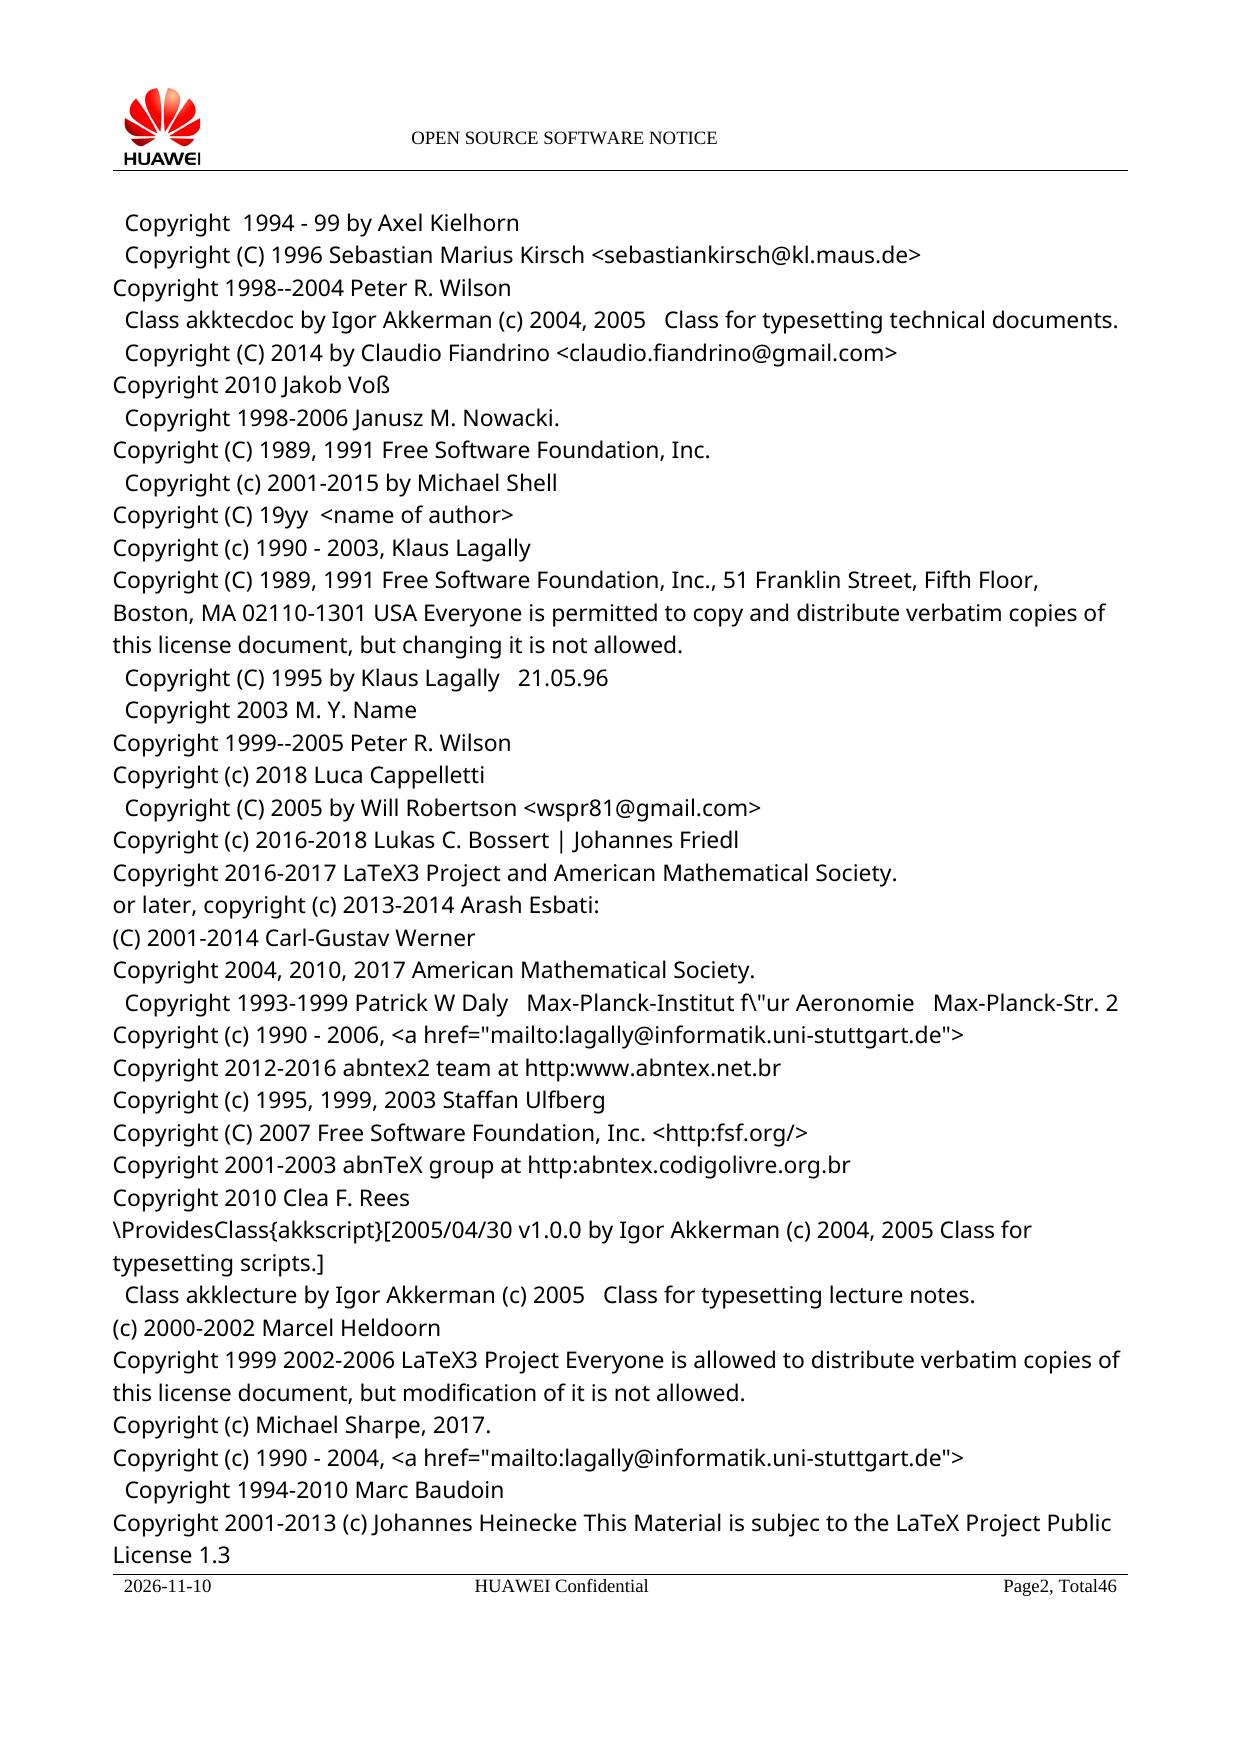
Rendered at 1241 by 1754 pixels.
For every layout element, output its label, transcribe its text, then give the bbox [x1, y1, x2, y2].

text Copyright 2001-2013 (c) Johannes Heinecke This Material is subjec to the LaTeX Project Public Li­cense 1.3 [112, 1506, 1128, 1571]
text Copyright 2004, 2010, 2017 American Mathematical Society. [112, 954, 1128, 986]
text Copyright 2001-2003 abnTeX group at http:abntex.codigolivre.org.br [112, 1149, 1128, 1181]
text Copyright 2003 M. Y. Name [112, 694, 1128, 726]
text Copyright 1999--2005 Peter R. Wilson [112, 726, 1128, 759]
picture [124, 88, 201, 165]
text \ProvidesClass{akkscript}[2005/04/30 v1.0.0 by Igor Akkerman (c) 2004, 2005 Class for typesetting scripts.] [112, 1214, 1128, 1279]
text Copyright 2010 Clea F. Rees [112, 1181, 1128, 1214]
text Class akktecdoc by Igor Akkerman (c) 2004, 2005 Class for typesetting technical documents. [112, 304, 1128, 336]
text Copyright (c) 1990 - 2003, Klaus Lagally [112, 531, 1128, 564]
text Copyright (c) 1990 - 2004, <a href="mailto:lagally@informatik.uni-stuttgart.de"> [112, 1441, 1128, 1474]
text Class akklecture by Igor Akkerman (c) 2005 Class for typesetting lecture notes. [112, 1279, 1128, 1311]
text Copyright 2016-2017 LaTeX3 Project and American Mathematical Society. [112, 856, 1128, 889]
text Copyright 1994-2010 Marc Baudoin [112, 1474, 1128, 1506]
text Copyright (C) 2014 by Claudio Fiandrino <claudio.fiandrino@gmail.com> [112, 336, 1128, 369]
text Copyright (C) 19yy <name of author> [112, 499, 1128, 531]
text Copyright (C) 1989, 1991 Free Software Foundation, Inc. [112, 434, 1128, 466]
text Copyright 1998--2004 Peter R. Wilson [112, 271, 1128, 304]
text Copyright (C) 2005 by Will Robertson <wspr81@gmail.com> [112, 791, 1128, 824]
text Copyright (C) 1989, 1991 Free Software Foundation, Inc., 51 Franklin Street, Fifth Floor, Boston, MA 02110-1301 USA Everyone is permitted to copy and distribute verbatim copies of this license document, but changing it is not allowed. [112, 564, 1128, 661]
text Copyright (c) 2016-2018 Lukas C. Bossert | Johannes Friedl [112, 824, 1128, 856]
text or later, copyright (c) 2013-2014 Arash Esbati: [112, 889, 1128, 921]
text Copyright (c) 1995, 1999, 2003 Staffan Ulfberg [112, 1084, 1128, 1116]
text (C) 2001-2014 Carl-Gustav Werner [112, 921, 1128, 954]
text Copyright (c) 1990 - 2006, <a href="mailto:lagally@informatik.uni-stuttgart.de"> [112, 1019, 1128, 1051]
text Copyright 1998-2006 Janusz M. Nowacki. [112, 401, 1128, 434]
text Copyright 2012-2016 abntex2 team at http:www.abntex.net.br [112, 1051, 1128, 1084]
text Copyright (C) 1995 by Klaus Lagally 21.05.96 [112, 661, 1128, 694]
text Copyright (c) 2001-2015 by Michael Shell [112, 466, 1128, 499]
text Copyright 1994 - 99 by Axel Kielhorn [112, 206, 1128, 239]
text Copyright 1999 2002-2006 LaTeX3 Project Everyone is allowed to distribute verbatim copies of this license document, but modification of it is not allowed. [112, 1344, 1128, 1409]
text Copyright (C) 2007 Free Software Foundation, Inc. <http:fsf.org/> [112, 1116, 1128, 1149]
text (c) 2000-2002 Marcel Heldoorn [112, 1311, 1128, 1344]
text Copyright (c) 2018 Luca Cappelletti [112, 759, 1128, 791]
text Copyright (c) Michael Sharpe, 2017. [112, 1409, 1128, 1441]
text Copyright 2010 Jakob Voß [112, 369, 1128, 401]
text Copyright (C) 1996 Sebastian Marius Kirsch <sebastiankirsch@kl.maus.de> [112, 239, 1128, 271]
text Copyright 1993-1999 Patrick W Daly Max-Planck-Institut f\"ur Aeronomie Max-Planck-Str. 2 [112, 986, 1128, 1019]
